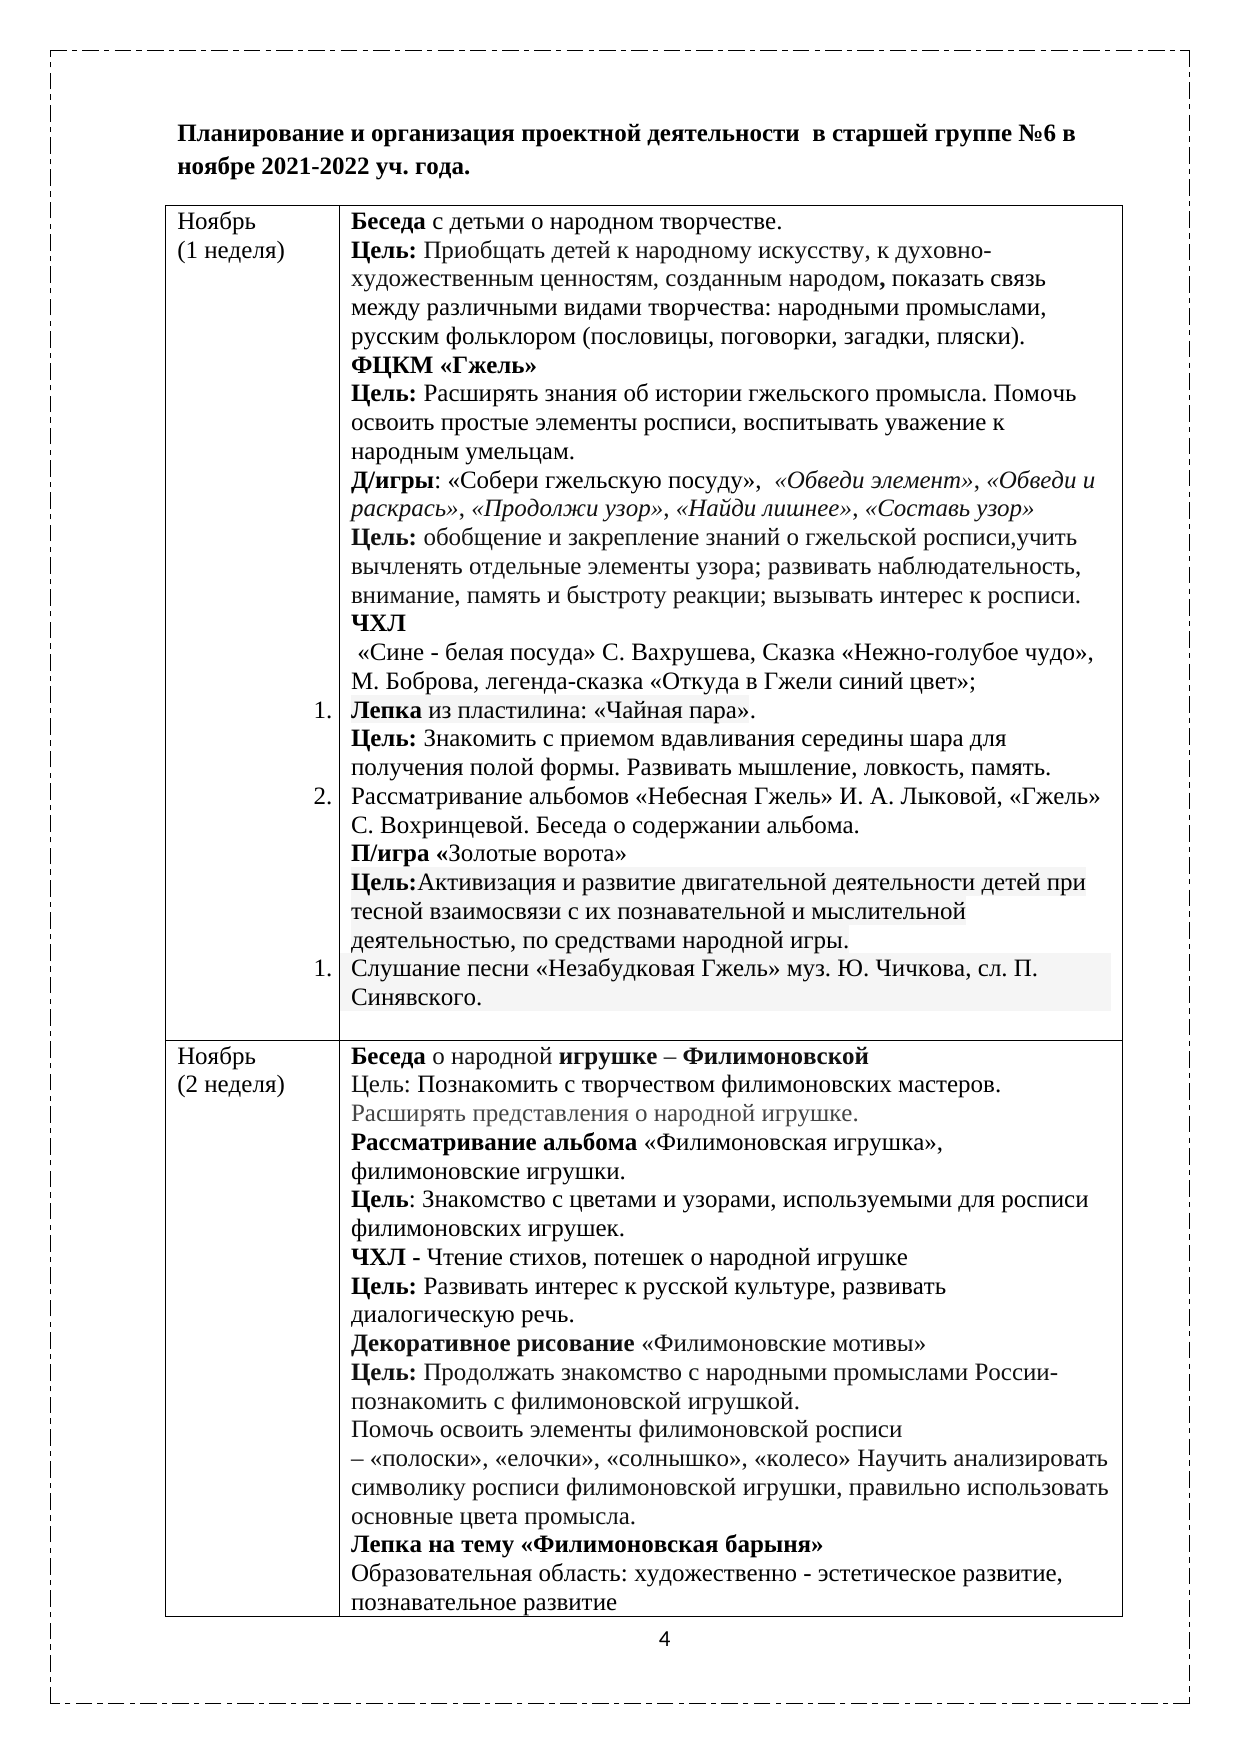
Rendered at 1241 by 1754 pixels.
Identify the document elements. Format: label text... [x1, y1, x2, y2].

text Планирование и организация проектной деятельности в старшей группе №6 в ноябре 2021-2022 уч. года. [177, 118, 1152, 180]
table_cell Ноябрь (2 неделя) [166, 1041, 339, 1616]
table_header Беседа с детьми о народном творчестве. Цель: Приобщать детей к народному искусству, к духовно-художественным ценностям, созданным народом, показать связь между различными видами творчества: народными промыслами, русским фольклором (пословицы, поговорки, загадки, пляски). ФЦКМ «Гжель» Цель: Расширять знания об истории гжельского промысла. Помочь освоить простые элементы росписи, воспитывать уважение к народным умельцам. Д/игры: «Собери гжельскую посуду», «Обведи элемент», «Обведи и раскрась», «Продолжи узор», «Найди лишнее», «Составь узор» Цель: обобщение и закрепление знаний о гжельской росписи,учить вычленять отдельные элементы узора; развивать наблюдательность, внимание, память и быстроту реакции; вызывать интерес к росписи. ЧХЛ «Сине - белая посуда» С. Вахрушева, Сказка «Нежно-голубое чудо», М. Боброва, легенда-сказка «Откуда в Гжели синий цвет»; Лепка из пластилина: «Чайная пара». Цель: Знакомить с приемом вдавливания середины шара для получения полой формы. Развивать мышление, ловкость, память. Рассматривание альбомов «Небесная Гжель» И. А. Лыковой, «Гжель» С. Вохринцевой. Беседа о содержании альбома. П/игра «Золотые ворота» Цель:Активизация и развитие двигательной деятельности детей при тесной взаимосвязи с их познавательной и мыслительной деятельностью, по средствами народной игры. Слушание песни «Незабудковая Гжель» муз. Ю. Чичкова, сл. П. Синявского. [340, 206, 1122, 1040]
table_header Ноябрь (1 неделя) [166, 206, 339, 1040]
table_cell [340, 1041, 1122, 1616]
